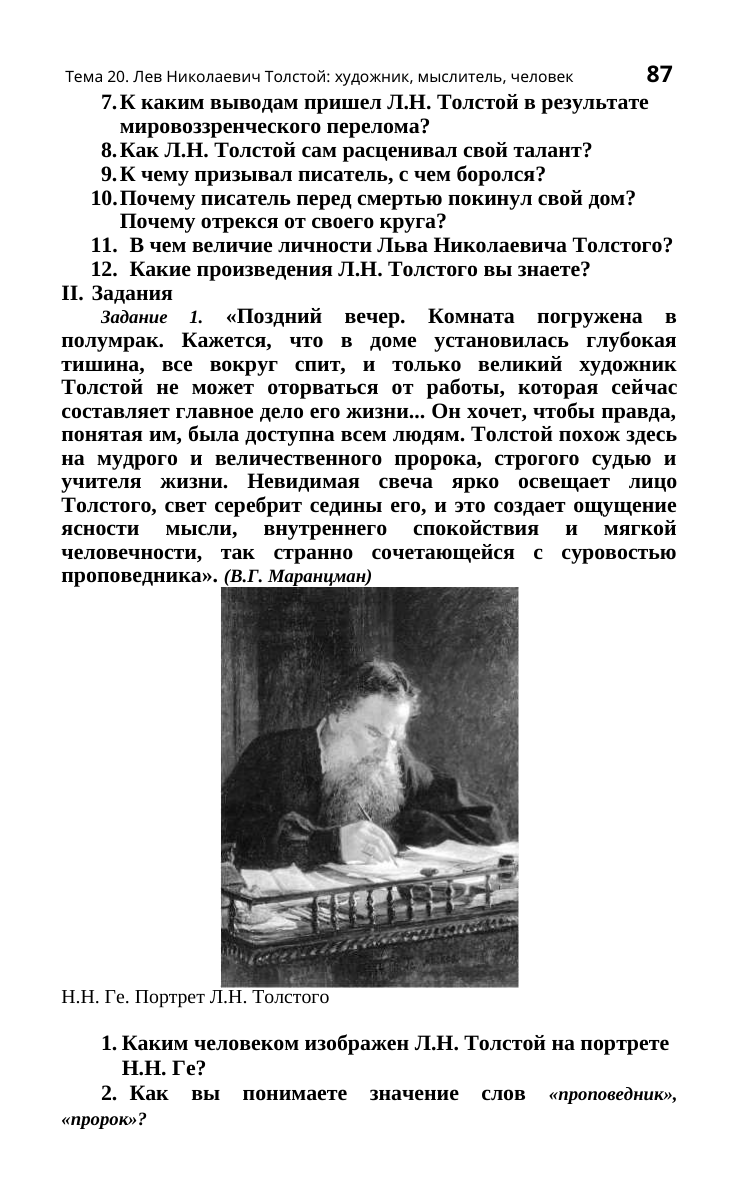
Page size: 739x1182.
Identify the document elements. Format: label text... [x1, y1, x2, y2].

list Как вы понимаете значение слов «проповедник», «пророк»? [61, 1080, 677, 1130]
list Задания [61, 282, 677, 305]
text Задание 1. «Поздний вечер. Комната погружена в полумрак. Кажется, что в доме установилась глубокая тишина, все вокруг спит, и только великий художник Толстой не может оторваться от работы, которая сейчас составляет главное дело его жизни... Он хочет, чтобы правда, понятая им, была доступна всем людям. Толстой похож здесь на мудрого и величественного пророка, строгого судью и учителя жизни. Невидимая свеча ярко освещает лицо Толстого, свет серебрит седины его, и это создает ощущение ясности мысли, внутреннего спокойствия и мягкой человечности, так странно сочетающейся с суровостью проповедника». (В.Г. Маранцман) [61, 305, 677, 588]
list Почему писатель перед смертью покинул свой дом? Почему отрекся от своего круга? [90, 186, 677, 234]
list Каким человеком изображен Л.Н. Толстой на портрете Н.Н. Ге? [101, 1030, 677, 1080]
list Какие произведения Л.Н. Толстого вы знаете? [90, 258, 677, 282]
picture [220, 587, 519, 988]
list Как Л.Н. Толстой сам расценивал свой талант? [101, 138, 677, 162]
list В чем величие личности Льва Николаевича Толстого? [90, 234, 677, 258]
list К чему призывал писатель, с чем боролся? [101, 162, 677, 186]
text Н.Н. Ге. Портрет Л.Н. Толстого [61, 987, 677, 1007]
list К каким выводам пришел Л.Н. Толстой в результате мировоззренческого перелома? [101, 90, 677, 138]
